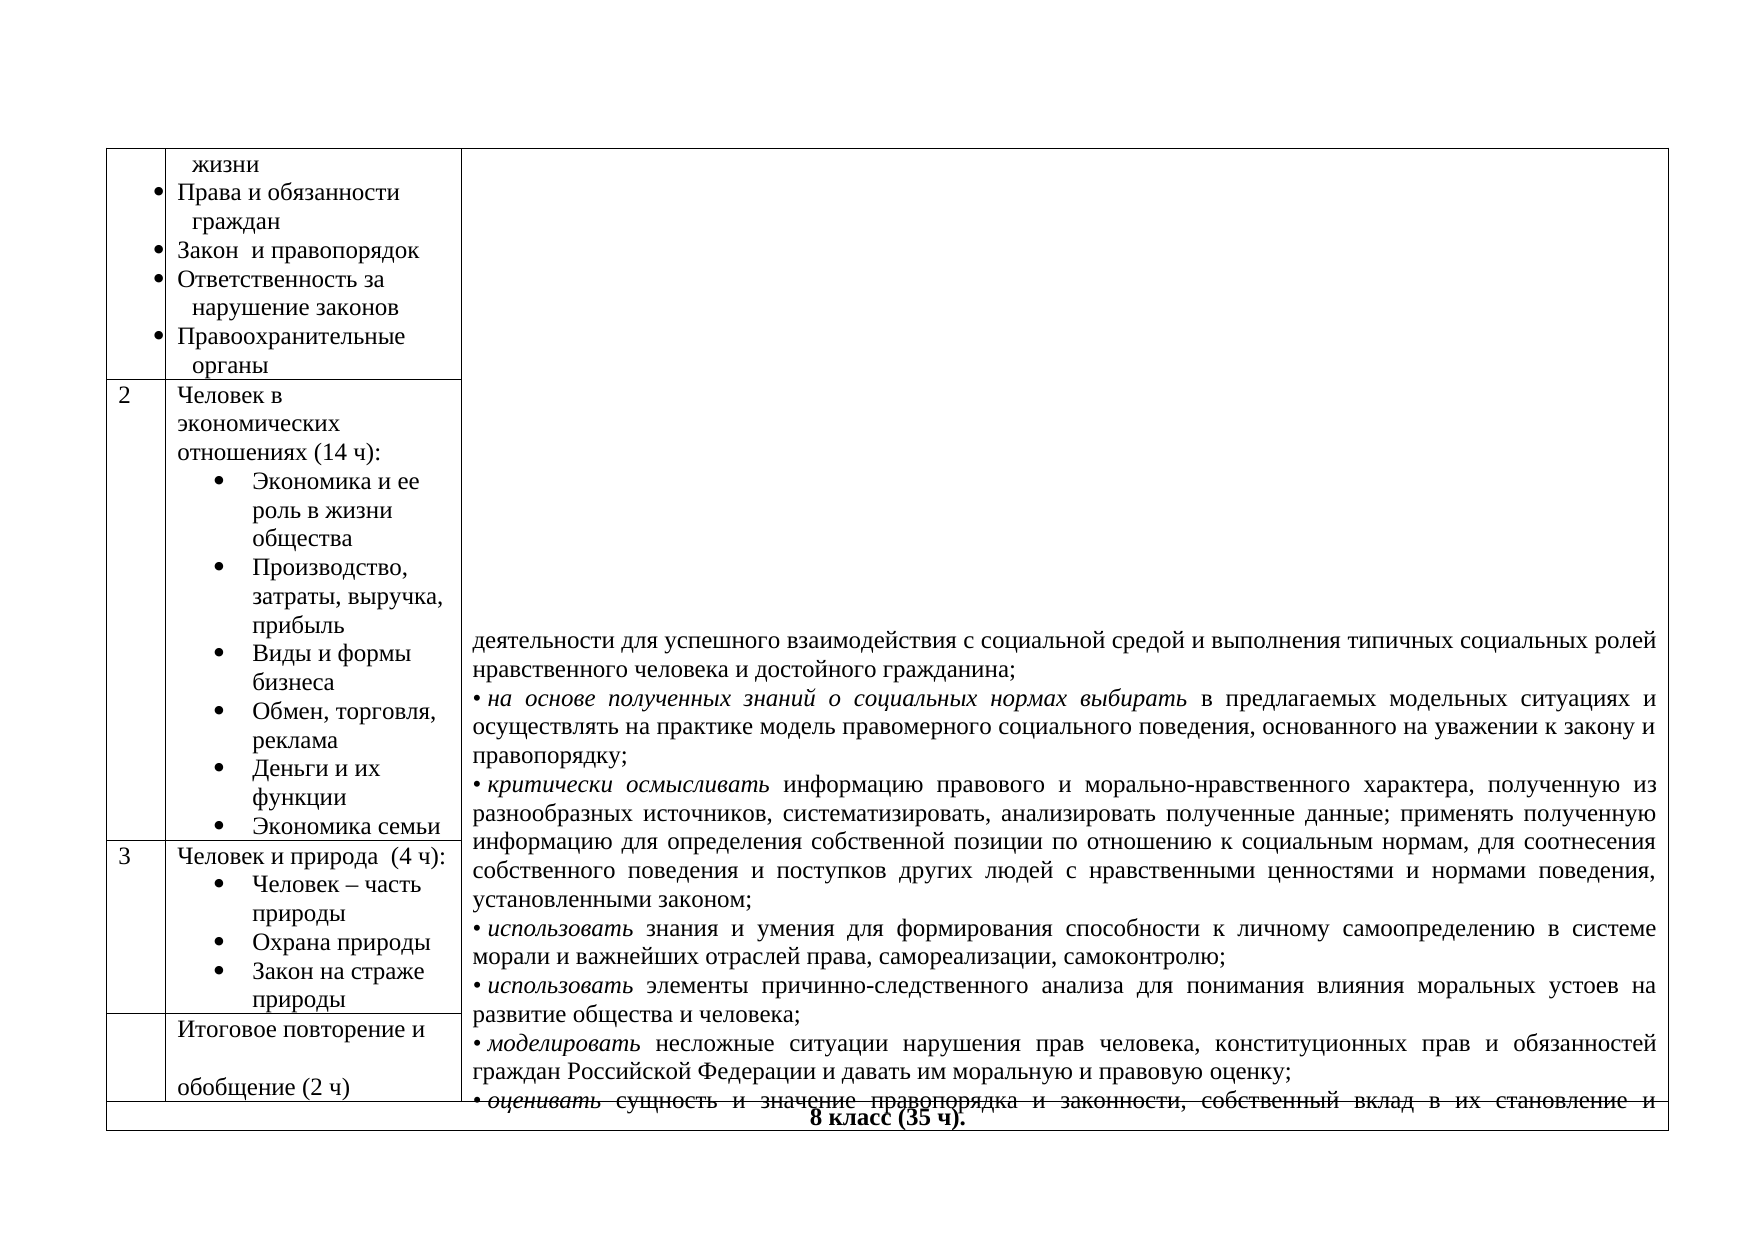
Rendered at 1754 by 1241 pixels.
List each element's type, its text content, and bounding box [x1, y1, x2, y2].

table_cell Человек в экономических отношениях (14 ч): Экономика и ее роль в жизни общества Производство, затраты, выручка, прибыль Виды и формы бизнеса Обмен, торговля, реклама Деньги и их функции Экономика семьи [166, 380, 461, 840]
table_cell 1 [107, 149, 165, 379]
table_cell 8 класс (35 ч). [901, 1102, 955, 1130]
table_cell 3 [107, 841, 165, 1013]
table_cell 8 класс (35 ч). [953, 1102, 1668, 1130]
table_cell Итоговое повторение и обобщение (2 ч) [166, 1014, 461, 1101]
table_cell [107, 1014, 165, 1101]
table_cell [166, 149, 461, 379]
table_cell 2 [107, 380, 165, 840]
table_cell Человек и природа (4 ч): Человек – часть природы Охрана природы Закон на страже природы [166, 841, 461, 1013]
table_cell 8 класс (35 ч). [107, 1102, 903, 1130]
